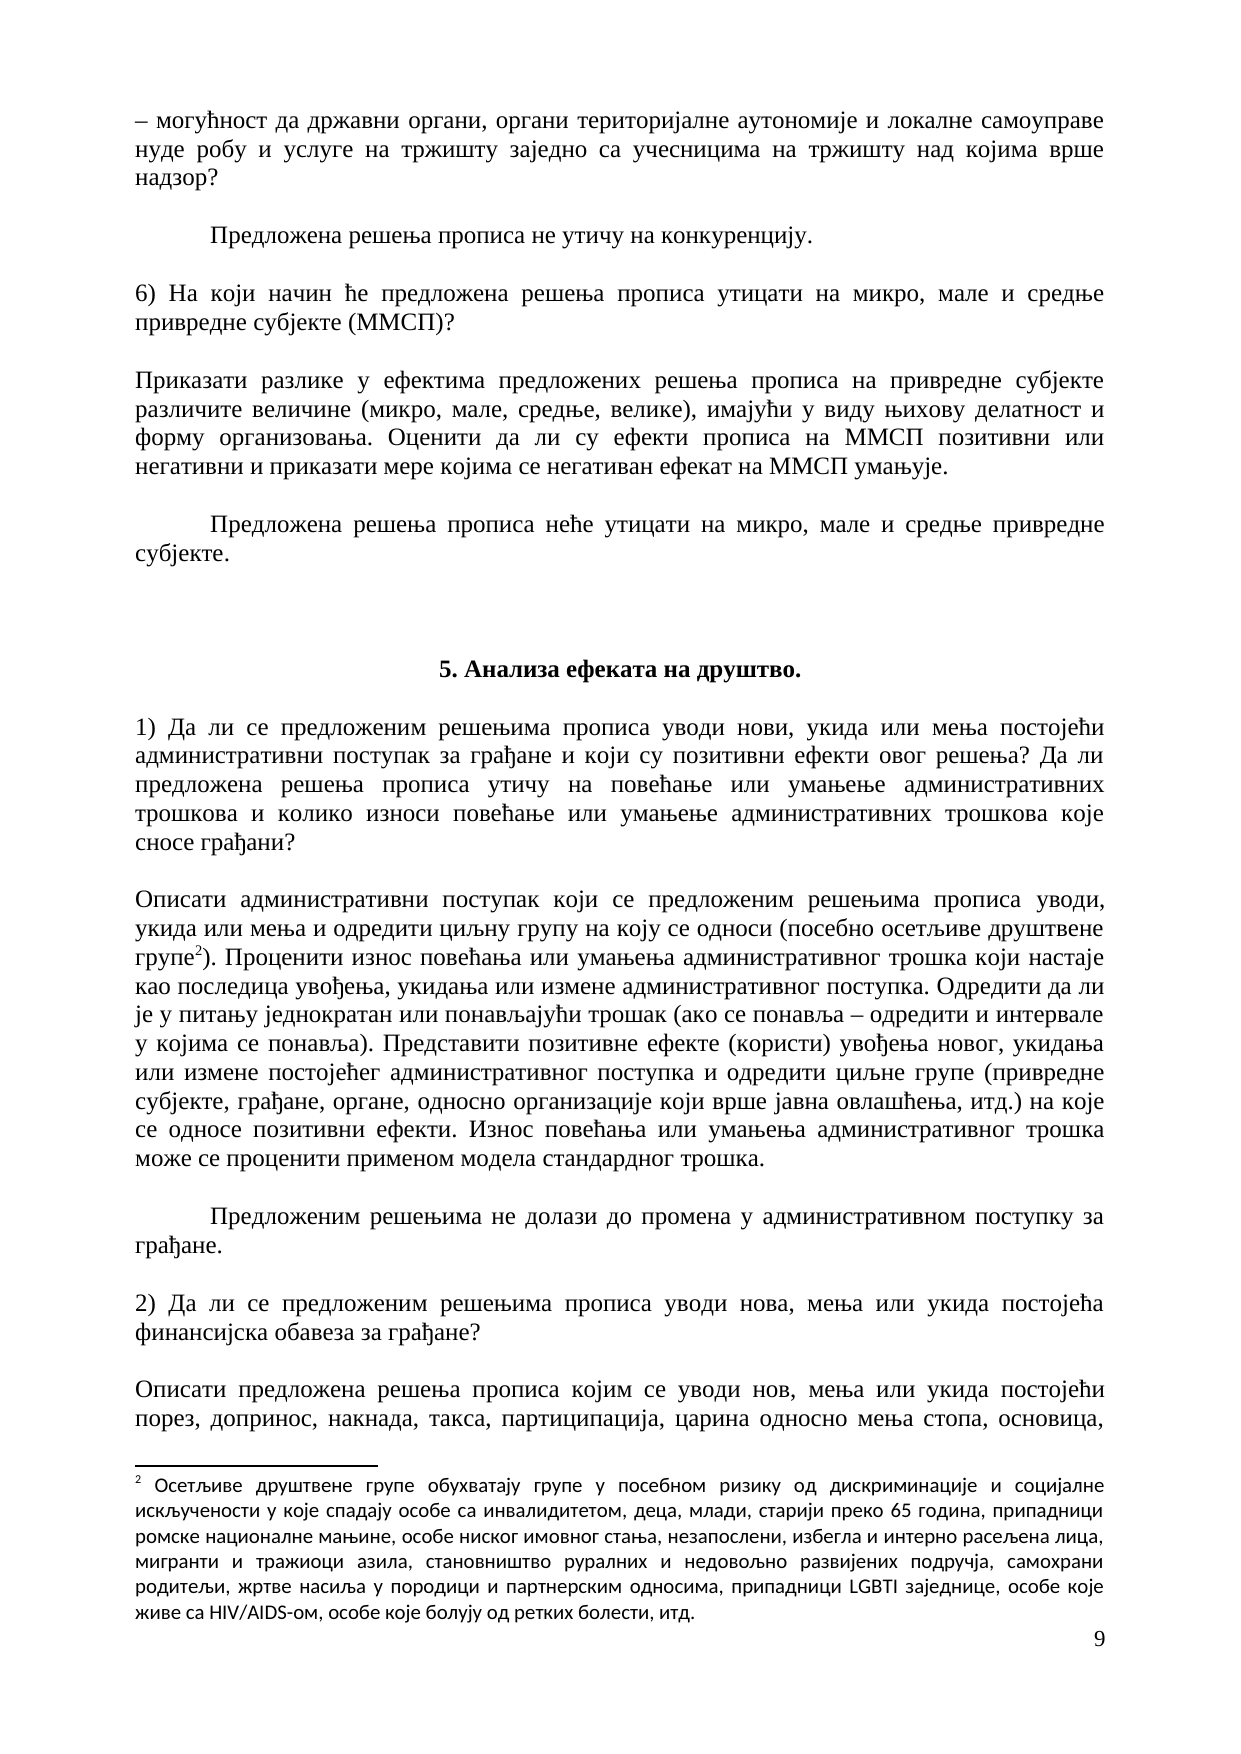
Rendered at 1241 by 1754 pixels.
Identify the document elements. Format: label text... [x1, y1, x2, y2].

text Описати административни поступак који се предложеним решењима прописа уводи, укида или мења и одредити циљну групу на коју се односи (посебно осетљиве друштвене групе). Проценити износ повећања или умањења административног трошка који настаје као последица увођења, укидања или измене административног поступка. Одредити да ли је у питању једнократан или понављајући трошак (ако се понавља ‒ одредити и интервале у којима се понавља). Представити позитивне ефекте (користи) увођења новог, укидања или измене постојећег административног поступка и одредити циљне групе (привредне субјекте, грађане, органе, односно организације који врше јавна овлашћења, итд.) на које се односе позитивни ефекти. Износ повећања или умањења административног трошка може се проценити применом модела стандардног трошка. [135, 884, 1105, 1172]
text 6) На који начин ће предложена решења прописа утицати на микро, мале и средње привредне субјекте (ММСП)? [135, 278, 1105, 336]
list Предложена решења прописа не утичу на конкуренцију. [172, 220, 1105, 249]
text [135, 1374, 1105, 1432]
text Предложена решења прописа неће утицати на микро, мале и средње привредне субјекте. [135, 509, 1105, 567]
text Приказати разлике у ефектима предложених решења прописа на привредне субјекте различите величине (микро, мале, средње, велике), имајући у виду њихову делатност и форму организовања. Оценити да ли су ефекти прописа на ММСП позитивни или негативни и приказати мере којима се негативан ефекат на ММСП умањује. [135, 365, 1105, 480]
text Предложеним решењима не долази до промена у административном поступку за грађане. [135, 1201, 1105, 1259]
text 2) Да ли се предложеним решењима прописа уводи нова, мења или укида постојећа финансијска обавеза за грађане? [135, 1288, 1105, 1345]
text 5. Анализа ефеката на друштво. [135, 654, 1105, 682]
text ‒ могућност да државни органи, органи територијалне аутономије и локалне самоуправе нуде робу и услуге на тржишту заједно са учесницима на тржишту над којима врше надзор? [135, 105, 1105, 191]
text 1) Да ли се предложеним решењима прописа уводи нови, укида или мења постојећи административни поступак за грађане и који су позитивни ефекти овог решења? Да ли предложена решења прописа утичу на повећање или умањење административних трошкова и колико износи повећање или умањење административних трошкова које сносе грађани? [135, 712, 1105, 855]
